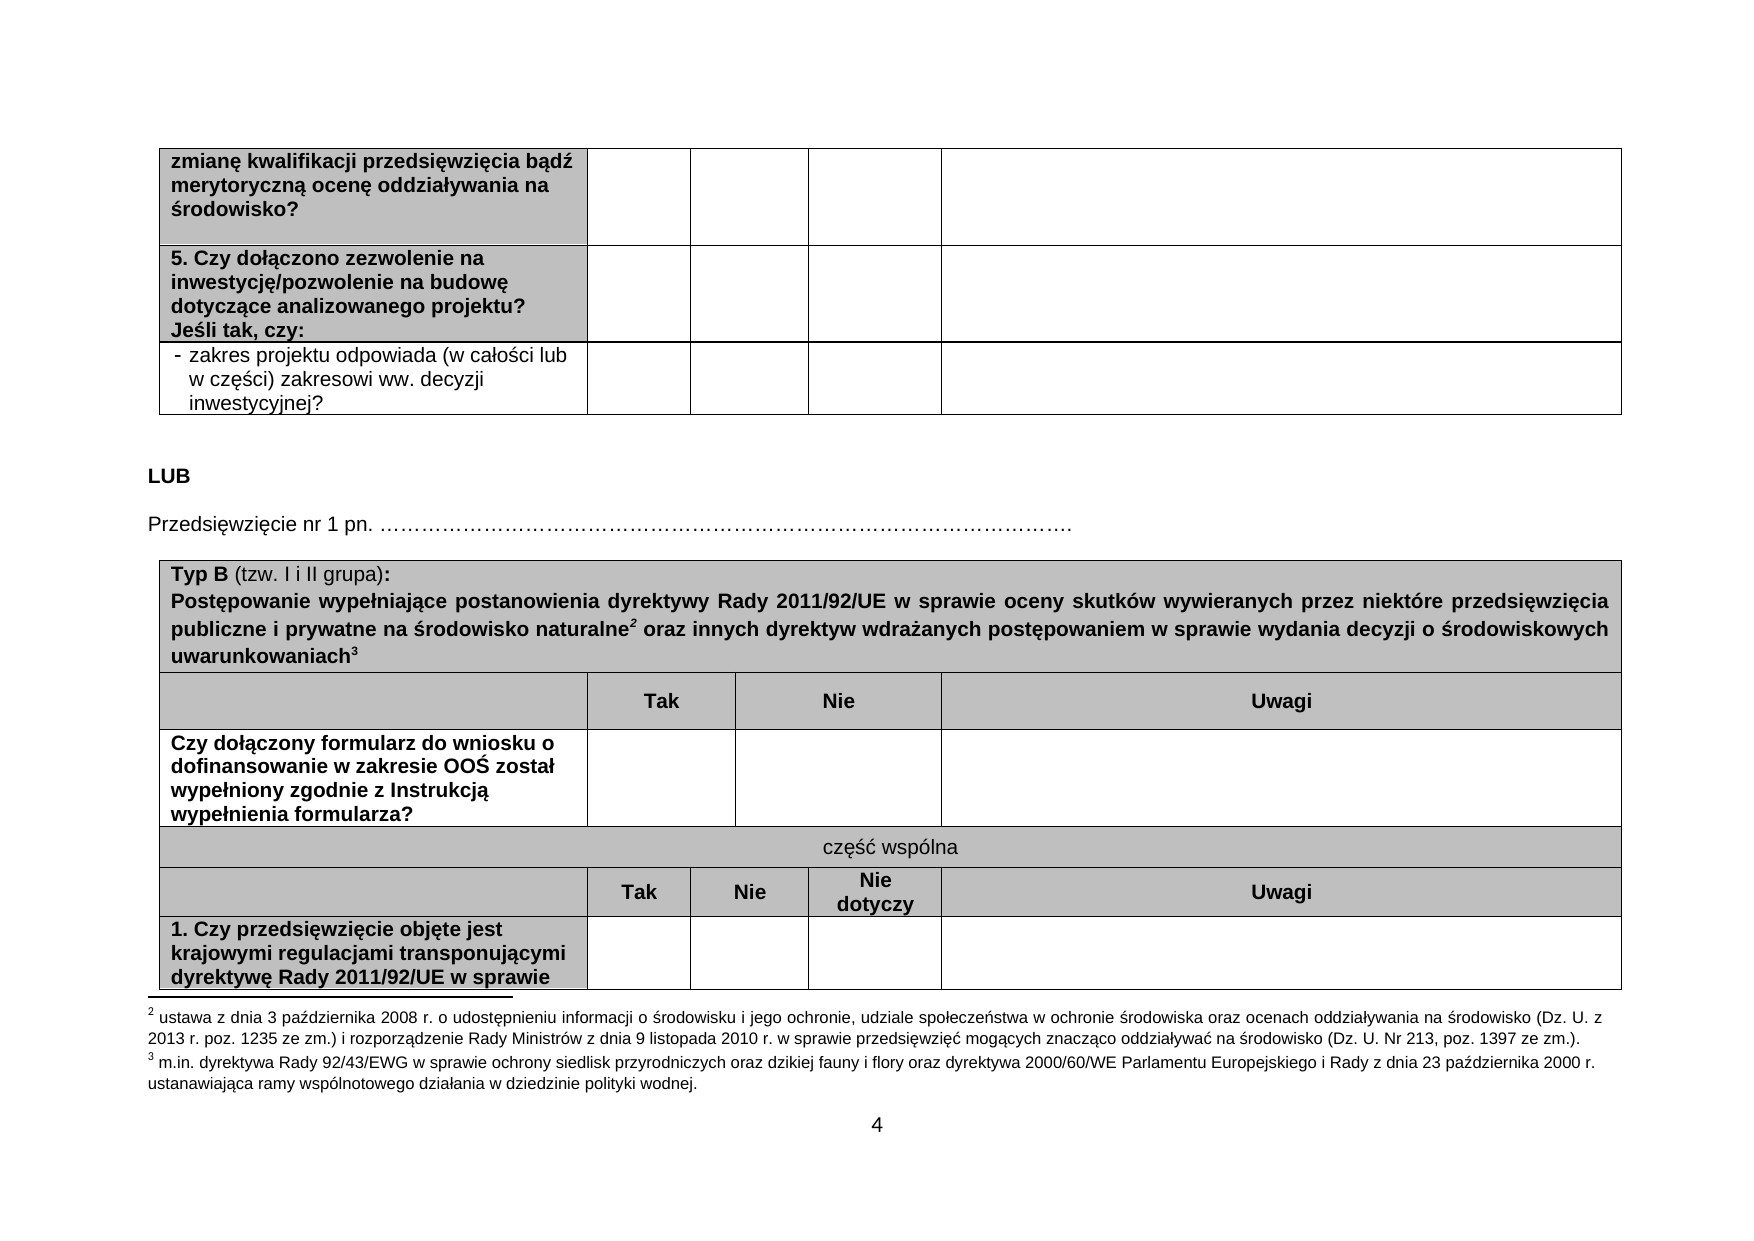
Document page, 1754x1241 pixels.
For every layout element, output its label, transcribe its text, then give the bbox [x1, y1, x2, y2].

table_cell [160, 868, 587, 916]
table_cell Uwagi [942, 868, 1621, 916]
table_cell Nie [736, 673, 941, 729]
table_cell zakres projektu odpowiada (w całości lub w części) zakresowi ww. decyzji inwestycyjnej? [160, 343, 587, 414]
table_header Typ B (tzw. I i II grupa): Postępowanie wypełniające postanowienia dyrektywy Rady 2011/92/UE w sprawie oceny skutków wywieranych przez niektóre przedsięwzięcia publiczne i prywatne na środowisko naturalne oraz innych dyrektyw wdrażanych postępowaniem w sprawie wydania decyzji o środowiskowych uwarunkowaniach [160, 561, 1621, 672]
table_cell [588, 149, 690, 244]
table_cell [588, 246, 690, 341]
table_cell [160, 673, 587, 729]
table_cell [160, 149, 587, 244]
table_cell [691, 246, 808, 341]
table_cell Nie [691, 868, 808, 916]
table_cell [588, 343, 690, 414]
table_cell Nie dotyczy [809, 868, 941, 916]
table_cell Tak [588, 868, 690, 916]
table_cell [809, 343, 941, 414]
table_cell [809, 246, 941, 341]
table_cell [160, 917, 587, 988]
table_cell [809, 149, 941, 244]
table_cell [809, 917, 941, 988]
table_cell [942, 149, 1621, 244]
table_cell [942, 343, 1621, 414]
text Przedsięwzięcie nr 1 pn. ………………………………………………………………………………………. [148, 512, 1606, 536]
table_cell [942, 917, 1621, 988]
table_cell [736, 730, 941, 826]
table_cell [942, 246, 1621, 341]
table_cell [691, 917, 808, 988]
text LUB [148, 464, 1606, 488]
table_cell [588, 730, 735, 826]
table_cell część wspólna [160, 827, 1621, 867]
table_cell [942, 730, 1621, 826]
table_cell [691, 343, 808, 414]
table_cell Tak [588, 673, 735, 729]
table_cell Czy dołączony formularz do wniosku o dofinansowanie w zakresie OOŚ został wypełniony zgodnie z Instrukcją wypełnienia formularza? [160, 730, 587, 826]
table_cell [691, 149, 808, 244]
table_cell 5. Czy dołączono zezwolenie na inwestycję/pozwolenie na budowę dotyczące analizowanego projektu? Jeśli tak, czy: [160, 246, 587, 341]
table_cell [588, 917, 690, 988]
table_cell Uwagi [942, 673, 1621, 729]
